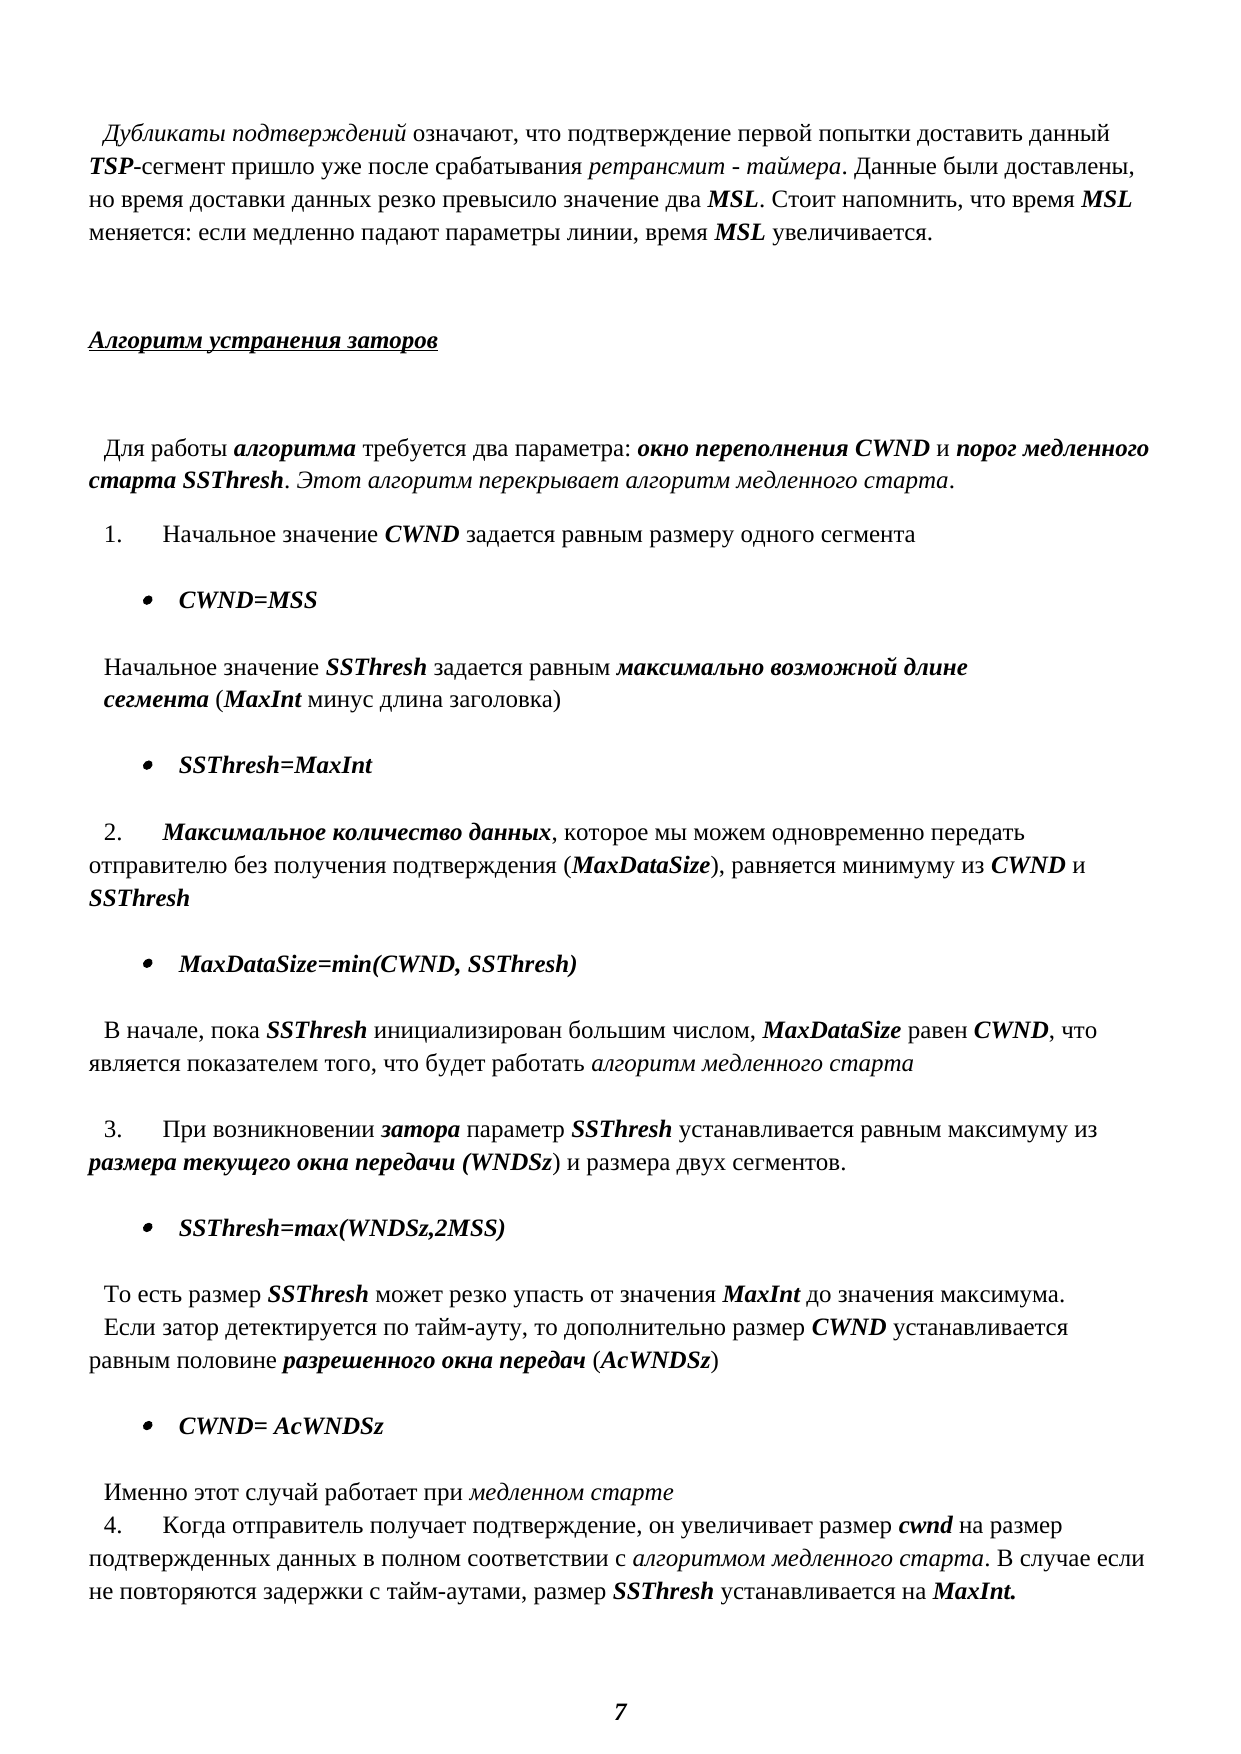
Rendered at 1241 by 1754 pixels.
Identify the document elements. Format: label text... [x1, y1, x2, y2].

list сегмента (MaxInt минус длина заголовка) [89, 684, 1152, 713]
text Дубликаты подтверждений означают, что подтверждение первой попытки доставить данный TSP-сегмент пришло уже после срабатывания ретрансмит - таймера. Данные были доставлены, но время доставки данных резко превысило значение два MSL. Стоит напомнить, что время MSL меняется: если медленно падают параметры линии, время MSL увеличивается. [89, 118, 1152, 246]
text Алгоритм устранения заторов [89, 325, 1152, 354]
list SSThresh=max(WNDSz,2MSS) [141, 1213, 1152, 1242]
list Когда отправитель получает подтверждение, он увеличивает размер cwnd на размер подтвержденных данных в полном соответствии с алгоритмом медленного старта. В случае если не повторяются задержки с тайм-аутами, размер SSThresh устанавливается на MaxInt. [89, 1510, 1152, 1605]
list CWND= AcWNDSz [141, 1411, 1152, 1440]
list MaxDataSize=min(CWND, SSThresh) [141, 949, 1152, 977]
list В начале, пока SSThresh инициализирован большим числом, MaxDataSize равен CWND, что является показателем того, что будет работать алгоритм медленного старта [89, 1015, 1152, 1077]
list SSThresh=MaxInt [141, 751, 1152, 779]
list CWND=MSS [141, 586, 1152, 614]
list Именно этот случай работает при медленном старте [89, 1477, 1152, 1506]
list То есть размер SSThresh может резко упасть от значения MaxInt до значения максимума. [89, 1279, 1152, 1308]
list Начальное значение CWND задается равным размеру одного сегмента [89, 519, 1152, 548]
list Максимальное количество данных, которое мы можем одновременно передать отправителю без получения подтверждения (MaxDataSize), равняется минимуму из CWND и SSThresh [89, 817, 1152, 911]
list Если затор детектируется по тайм-ауту, то дополнительно размер CWND устанавливается равным половине разрешенного окна передач (AcWNDSz) [89, 1312, 1152, 1374]
text Для работы алгоритма требуется два параметра: окно переполнения CWND и порог медленного старта SSThresh. Этот алгоритм перекрывает алгоритм медленного старта. [89, 433, 1152, 494]
list Начальное значение SSThresh задается равным максимально возможной длине [89, 652, 1152, 680]
list При возникновении затора параметр SSThresh устанавливается равным максимуму из размера текущего окна передачи (WNDSz) и размера двух сегментов. [89, 1114, 1152, 1176]
